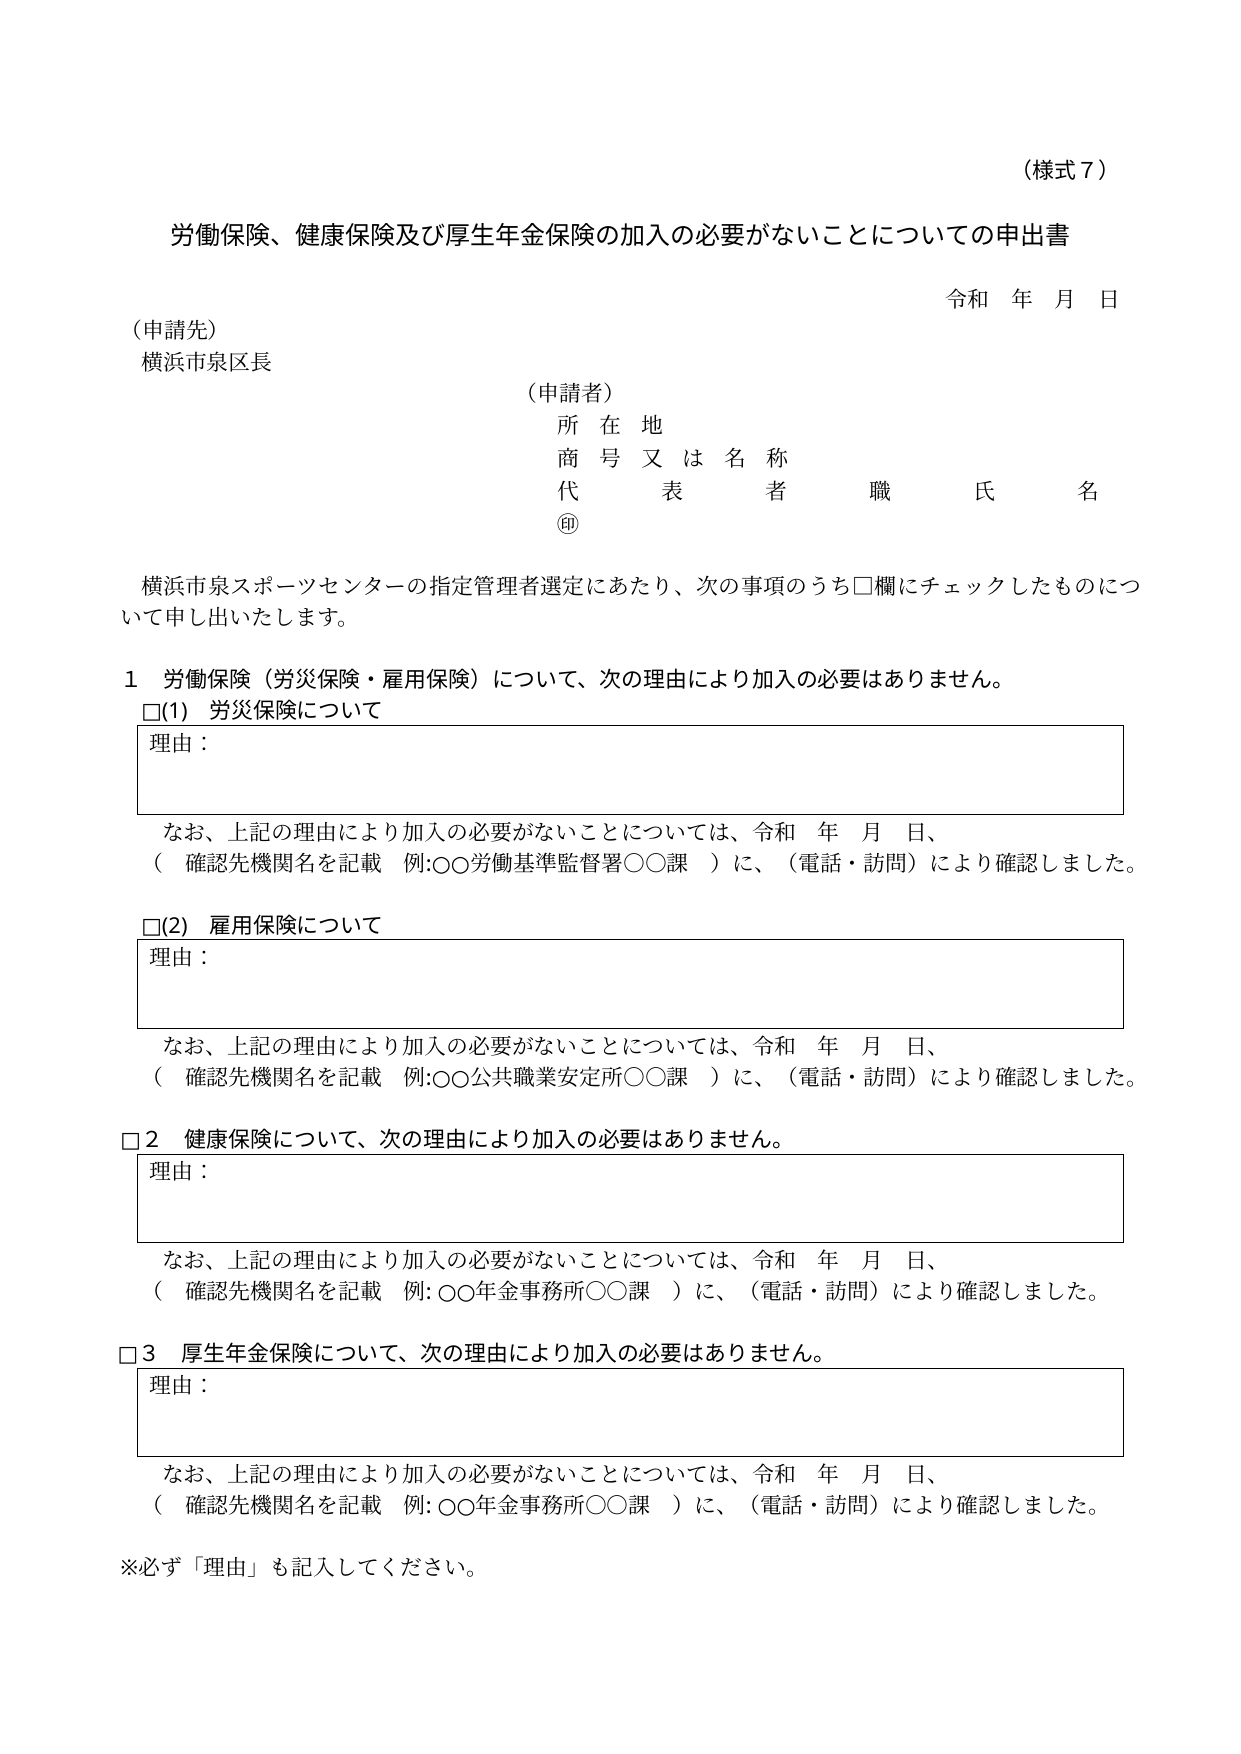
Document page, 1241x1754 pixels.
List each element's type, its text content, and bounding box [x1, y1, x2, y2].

text なお、上記の理由により加入の必要がないことについては、令和 年 月 日、 [120, 815, 1141, 846]
text □３ 厚生年金保険について、次の理由により加入の必要はありません。 [79, 1336, 1141, 1368]
text 横浜市泉スポーツセンターの指定管理者選定にあたり、次の事項のうち□欄にチェックしたものについて申し出いたします。 [120, 569, 1141, 632]
text □(2) 雇用保険について [120, 908, 1141, 939]
text 令和 年 月 日 [120, 282, 1120, 313]
text （申請先） [120, 313, 1141, 345]
text （ 確認先機関名を記載 例: ○○年金事務所○○課 ）に、（電話・訪問）により確認しました。 [120, 1274, 1141, 1306]
text なお、上記の理由により加入の必要がないことについては、令和 年 月 日、 [120, 1029, 1141, 1060]
table_header 理由： [138, 726, 1123, 814]
text （様式７） [120, 153, 1120, 184]
table_header 理由： [138, 1155, 1123, 1242]
text 所在地 [537, 408, 1015, 441]
text 横浜市泉区長 [120, 345, 1141, 376]
text 労働保険、健康保険及び厚生年金保険の加入の必要がないことについての申出書 [120, 216, 1120, 252]
text なお、上記の理由により加入の必要がないことについては、令和 年 月 日、 [120, 1243, 1141, 1274]
text 商号又は名称 [537, 441, 1119, 473]
table_header 理由： [138, 1369, 1123, 1456]
text （ 確認先機関名を記載 例:○○公共職業安定所○○課 ）に、（電話・訪問）により確認しました。 [120, 1060, 1141, 1092]
text 代表者職氏名 ㊞ [537, 473, 1119, 539]
table_header 理由： [138, 940, 1123, 1028]
text （申請者） [120, 376, 1141, 408]
text □２ 健康保険について、次の理由により加入の必要はありません。 [120, 1122, 1141, 1153]
text ※必ず「理由」も記入してください。 [120, 1550, 1141, 1582]
text （ 確認先機関名を記載 例: ○○年金事務所○○課 ）に、（電話・訪問）により確認しました。 [120, 1489, 1141, 1520]
text □(1) 労災保険について [120, 693, 1141, 725]
text なお、上記の理由により加入の必要がないことについては、令和 年 月 日、 [120, 1457, 1141, 1489]
text （ 確認先機関名を記載 例:○○労働基準監督署○○課 ）に、（電話・訪問）により確認しました。 [120, 846, 1141, 878]
text １ 労働保険（労災保険・雇用保険）について、次の理由により加入の必要はありません。 [120, 662, 1141, 693]
